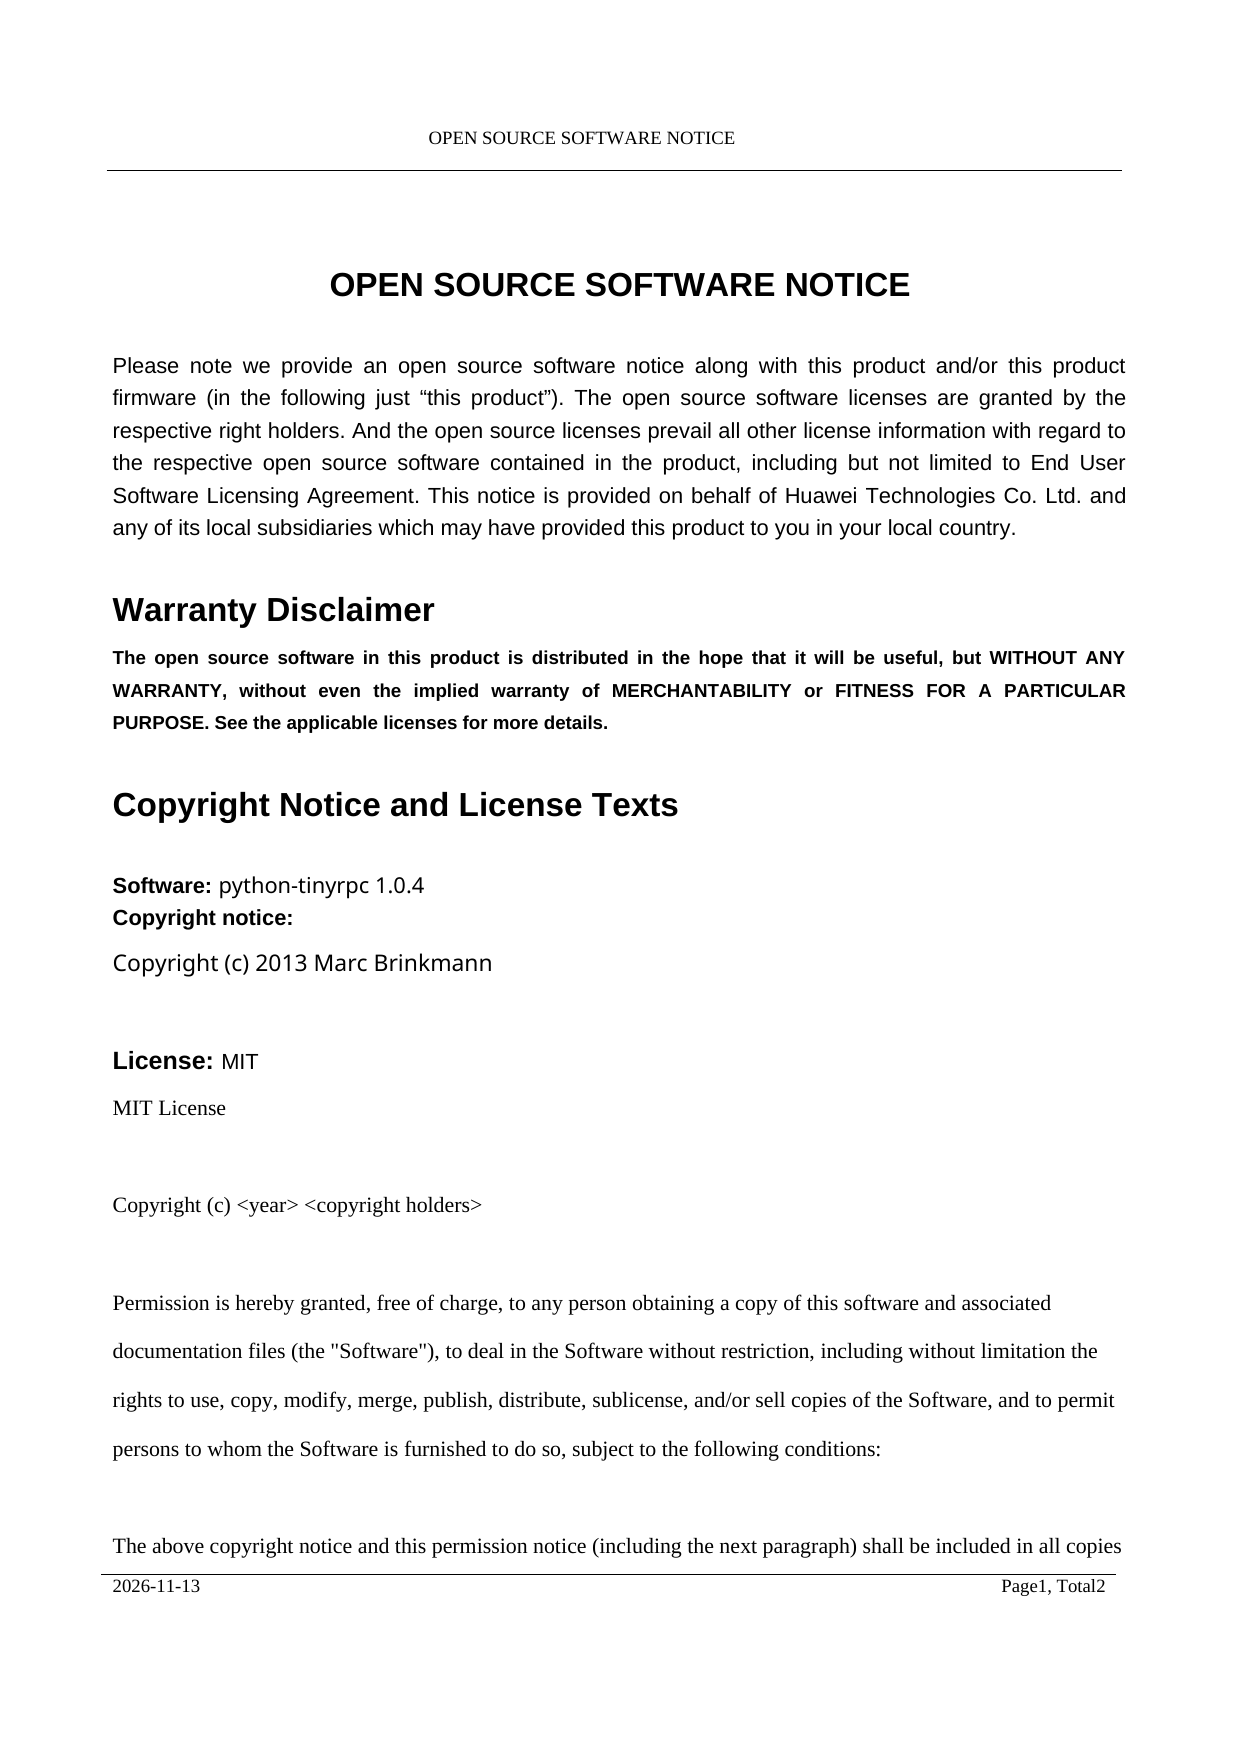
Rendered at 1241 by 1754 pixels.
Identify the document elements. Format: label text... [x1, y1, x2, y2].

text Copyright notice: [112, 901, 1128, 934]
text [112, 1091, 1128, 1562]
text Please note we provide an open source software notice along with this product and/or this product firmware (in the following just “this product”). The open source software licenses are granted by the respective right holders. And the open source licenses prevail all other license information with regard to the respective open source software contained in the product, including but not limited to End User Software Licensing Agreement. This notice is provided on behalf of Huawei Technologies Co. Ltd. and any of its local subsidiaries which may have provided this product to you in your local country. [112, 349, 1128, 544]
text Warranty Disclaimer [112, 576, 1128, 641]
text The open source software in this product is distributed in the hope that it will be useful, but WITHOUT ANY WARRANTY, without even the implied warranty of MERCHANTABILITY or FITNESS FOR A PARTICULAR PURPOSE. See the applicable licenses for more details. [112, 641, 1128, 739]
text License: MIT [112, 1044, 1128, 1077]
text Software: python-tinyrpc 1.0.4 [112, 869, 1128, 901]
text Copyright (c) 2013 Marc Brinkmann [112, 947, 1128, 1028]
text OPEN SOURCE SOFTWARE NOTICE [112, 251, 1128, 316]
text Copyright Notice and License Texts [112, 771, 1128, 836]
